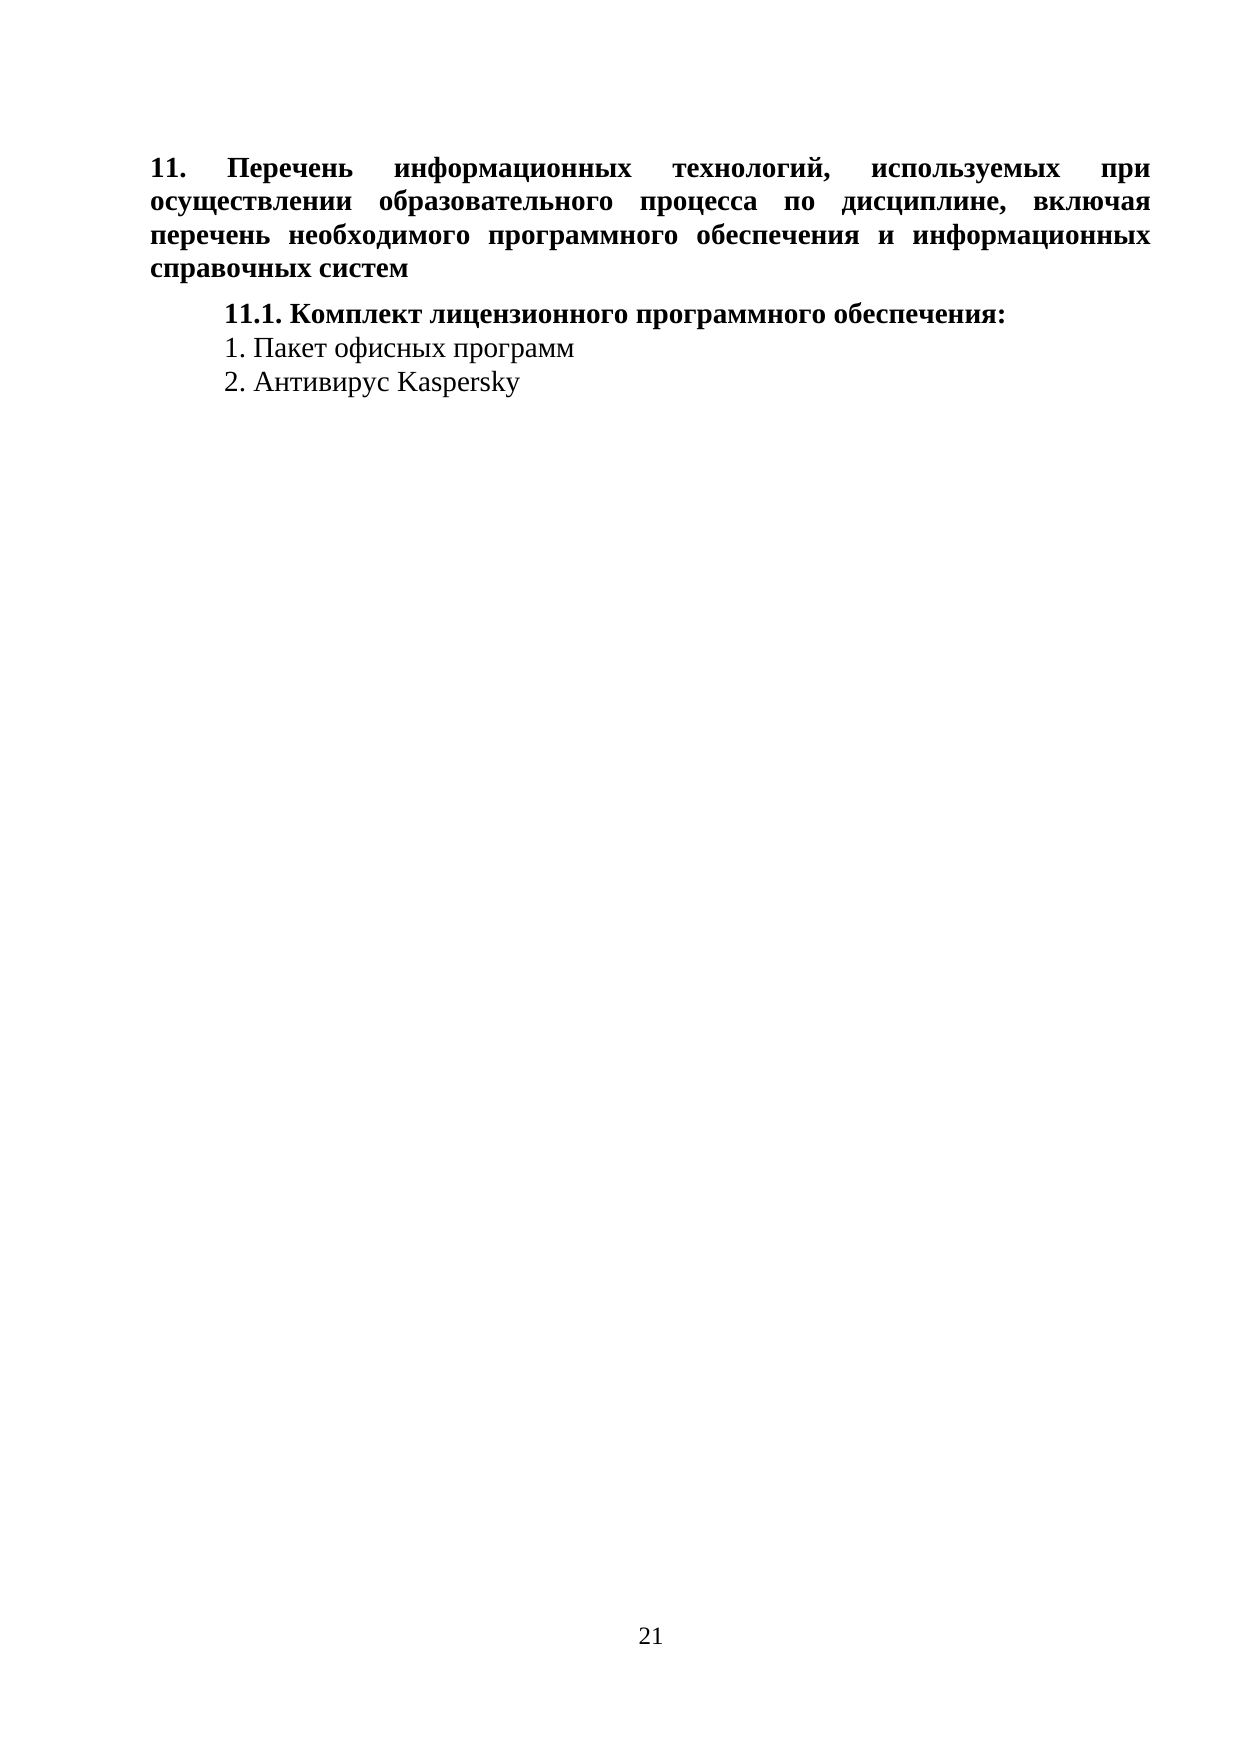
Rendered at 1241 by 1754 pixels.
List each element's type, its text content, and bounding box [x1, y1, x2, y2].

text 11.1. Комплект лицензионного программного обеспечения: [150, 297, 1151, 330]
text 2. Антивирус Kaspersky [150, 364, 1151, 397]
text 11. Перечень информационных технологий, используемых при осуществлении образовательного процесса по дисциплине, включая перечень необходимого программного обеспечения и информационных справочных систем [150, 150, 1151, 284]
text 1. Пакет офисных программ [150, 330, 1151, 364]
